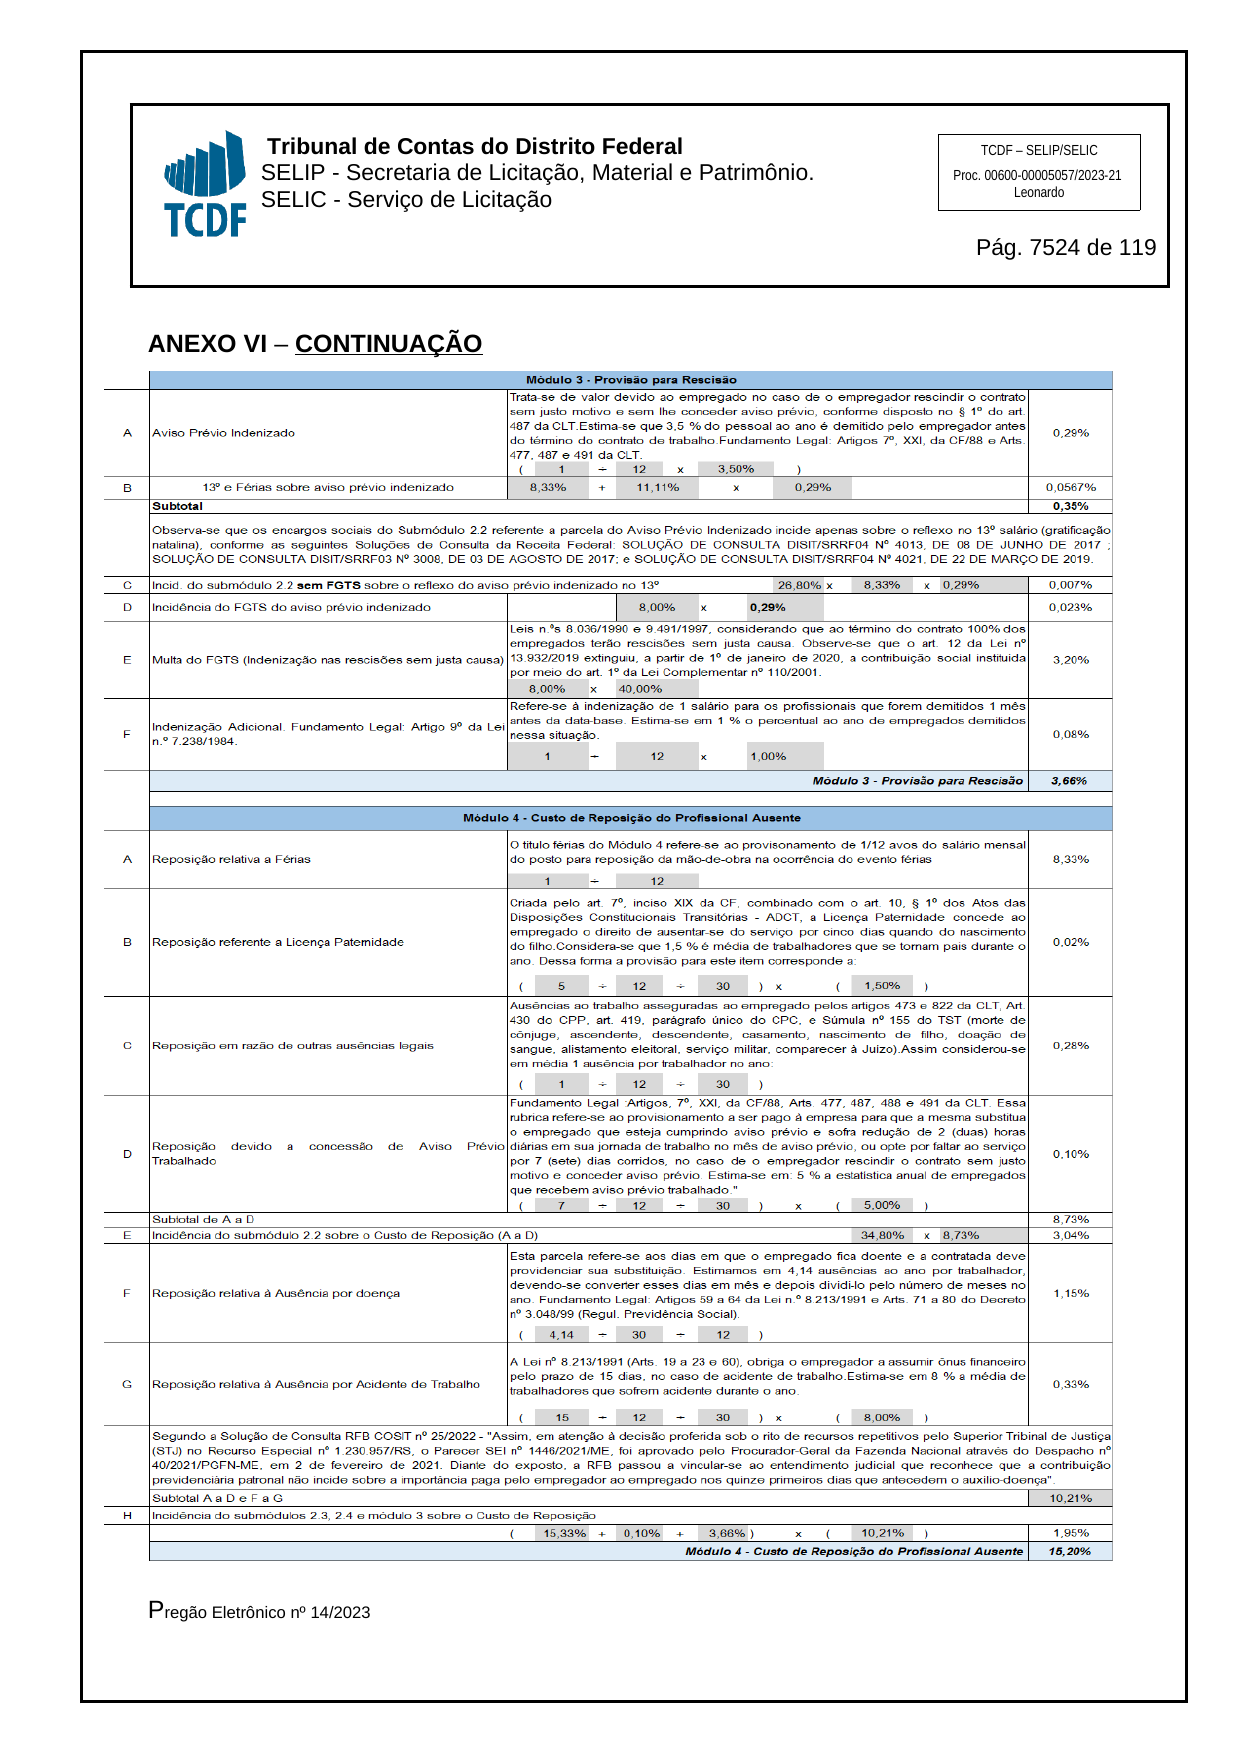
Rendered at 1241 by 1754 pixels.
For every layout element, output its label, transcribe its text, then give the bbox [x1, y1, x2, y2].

picture [150, 128, 261, 239]
picture [103, 370, 1113, 1561]
text ANEXO VI – CONTINUAÇÃO [148, 329, 1152, 358]
